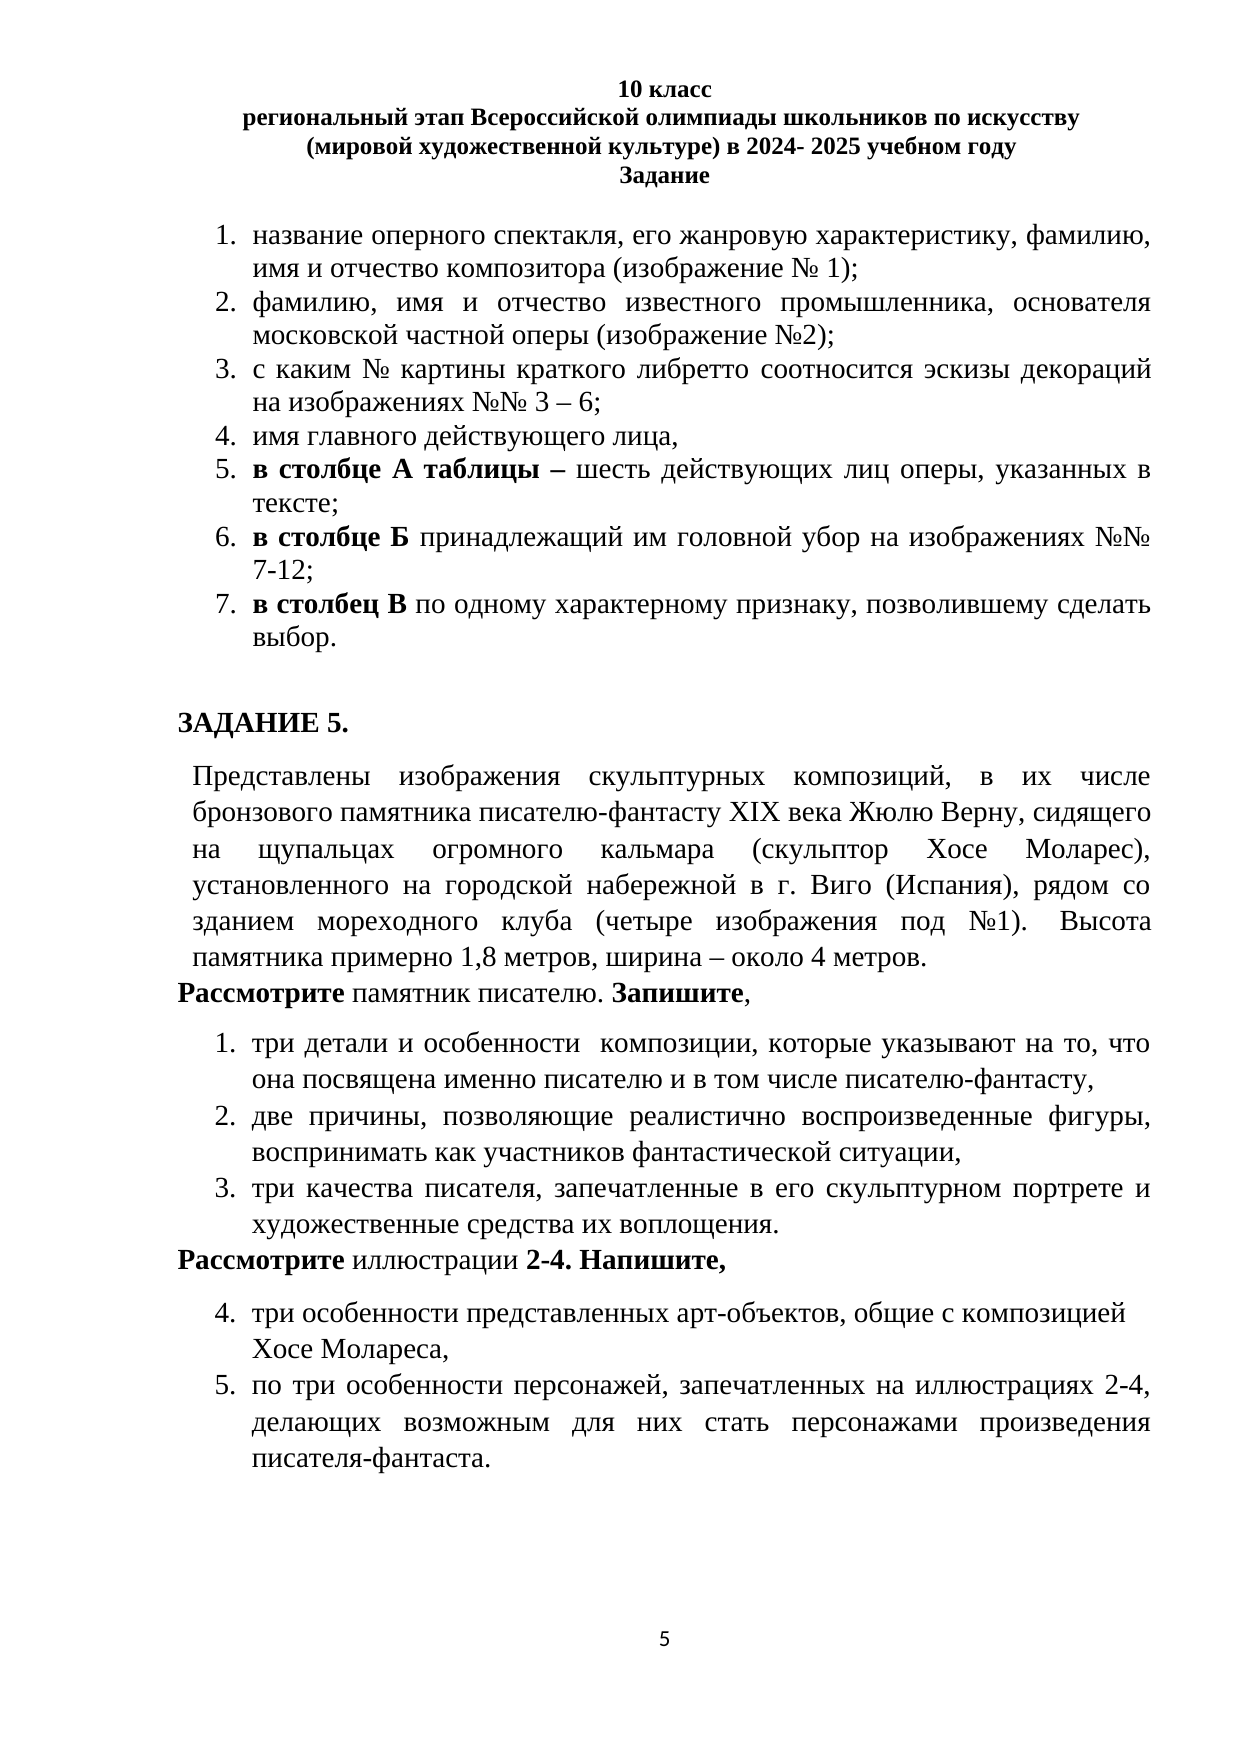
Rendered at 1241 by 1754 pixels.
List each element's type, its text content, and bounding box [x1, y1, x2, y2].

list две причины, позволяющие реалистично воспроизведенные фигуры, воспринимать как участников фантастической ситуации, [214, 1098, 1152, 1167]
list в столбце А таблицы – шесть действующих лиц оперы, указанных в тексте; [215, 452, 1152, 519]
list Представлены изображения скульптурных композиций, в их числе бронзового памятника писателю-фантасту XIX века Жюлю Верну, сидящего на щупальцах огромного кальмара (скульптор Хосе Моларес), установленного на городской набережной в г. Виго (Испания), рядом со зданием мореходного клуба (четыре изображения под №1). Высота памятника примерно 1,8 метров, ширина – около 4 метров. [192, 758, 1152, 831]
text Рассмотрите памятник писателю. Запишите, [177, 975, 1152, 1009]
text Рассмотрите иллюстрации 2-4. Напишите, [177, 1242, 1152, 1276]
list название оперного спектакля, его жанровую характеристику, фамилию, имя и отчество композитора (изображение № 1); [215, 217, 1152, 284]
list фамилию, имя и отчество известного промышленника, основателя московской частной оперы (изображение №2); [215, 284, 1152, 351]
list три особенности представленных арт-объектов, общие с композицией Хосе Молареса, [214, 1295, 1152, 1365]
list по три особенности персонажей, запечатленных на иллюстрациях 2-4, делающих возможным для них стать персонажами произведения писателя-фантаста. [214, 1367, 1152, 1473]
list имя главного действующего лица, [215, 418, 1152, 452]
list с каким № картины краткого либретто соотносится эскизы декораций на изображениях №№ 3 – 6; [215, 351, 1152, 418]
text ЗАДАНИЕ 5. [177, 706, 1152, 739]
list в столбец В по одному характерному признаку, позволившему сделать выбор. [215, 586, 1152, 653]
list в столбце Б принадлежащий им головной убор на изображениях №№ 7-12; [215, 519, 1152, 586]
list Представлены изображения скульптурных композиций, в их числе бронзового памятника писателю-фантасту XIX века Жюлю Верну, сидящего на щупальцах огромного кальмара (скульптор Хосе Моларес), установленного на городской набережной в г. Виго (Испания), рядом со зданием мореходного клуба (четыре изображения под №1). Высота памятника примерно 1,8 метров, ширина – около 4 метров. [192, 937, 1152, 973]
list три детали и особенности композиции, которые указывают на то, что она посвящена именно писателю и в том числе писателю-фантасту, [214, 1026, 1152, 1095]
list три качества писателя, запечатленные в его скульптурном портрете и художественные средства их воплощения. [214, 1170, 1152, 1240]
